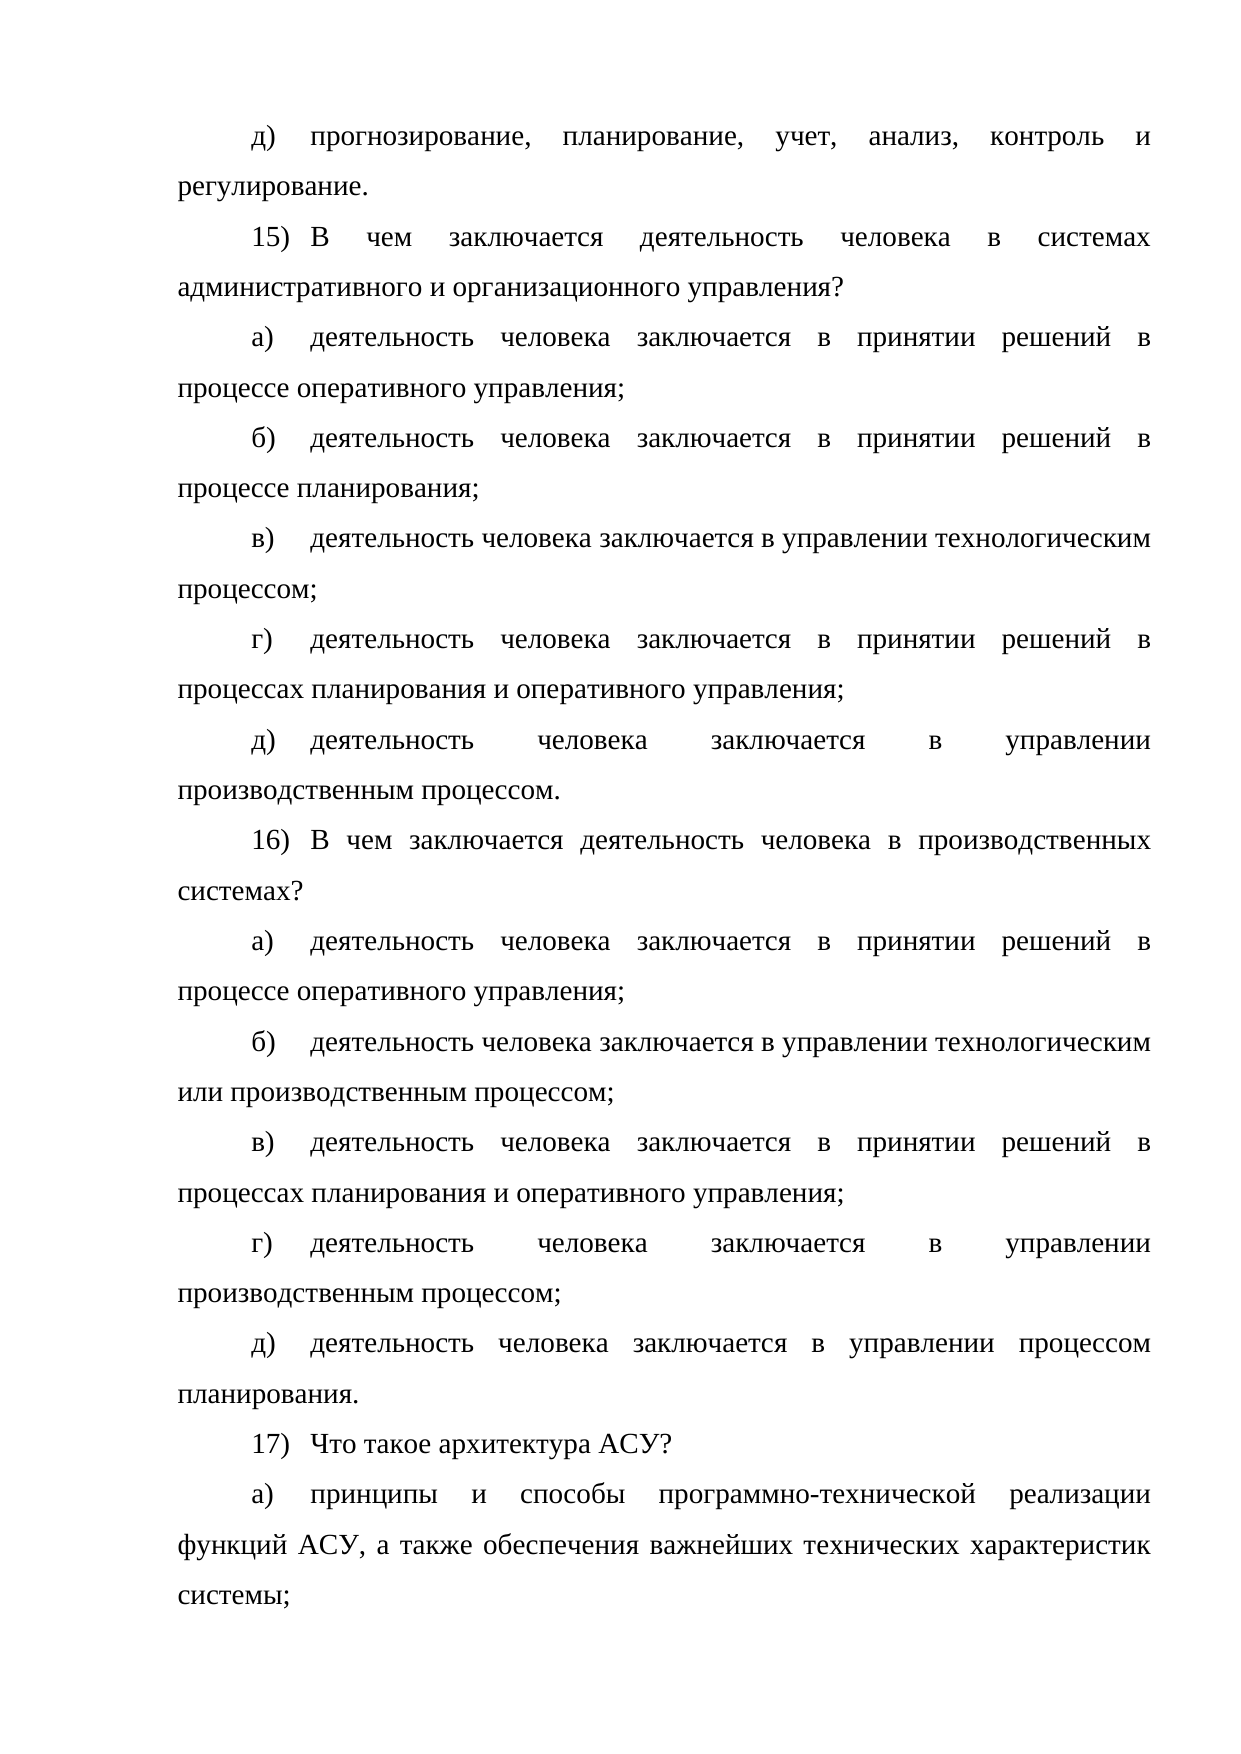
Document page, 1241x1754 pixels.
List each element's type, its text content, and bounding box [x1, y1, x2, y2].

list деятельность человека заключается в принятии решений в процессе оперативного управления; [177, 319, 1152, 403]
list деятельность человека заключается в управлении производственным процессом; [177, 1225, 1152, 1309]
list деятельность человека заключается в принятии решений в процессах планирования и оперативного управления; [177, 1124, 1152, 1208]
list деятельность человека заключается в принятии решений в процессах планирования и оперативного управления; [177, 621, 1152, 705]
list деятельность человека заключается в управлении процессом планирования. [177, 1326, 1152, 1409]
text 17) Что такое архитектура АСУ? [177, 1426, 1152, 1460]
list прогнозирование, планирование, учет, анализ, контроль и регулирование. [177, 118, 1152, 202]
list деятельность человека заключается в принятии решений в процессе оперативного управления; [177, 923, 1152, 1007]
text 16) В чем заключается деятельность человека в производственных системах? [177, 822, 1152, 906]
text 15) В чем заключается деятельность человека в системах административного и организационного управления? [177, 219, 1152, 303]
list принципы и способы программно-технической реализации функций АСУ, а также обеспечения важнейших технических характеристик системы; [177, 1477, 1152, 1611]
list деятельность человека заключается в управлении технологическим процессом; [177, 521, 1152, 604]
list деятельность человека заключается в управлении технологическим или производственным процессом; [177, 1024, 1152, 1108]
list деятельность человека заключается в принятии решений в процессе планирования; [177, 420, 1152, 504]
list деятельность человека заключается в управлении производственным процессом. [177, 722, 1152, 806]
